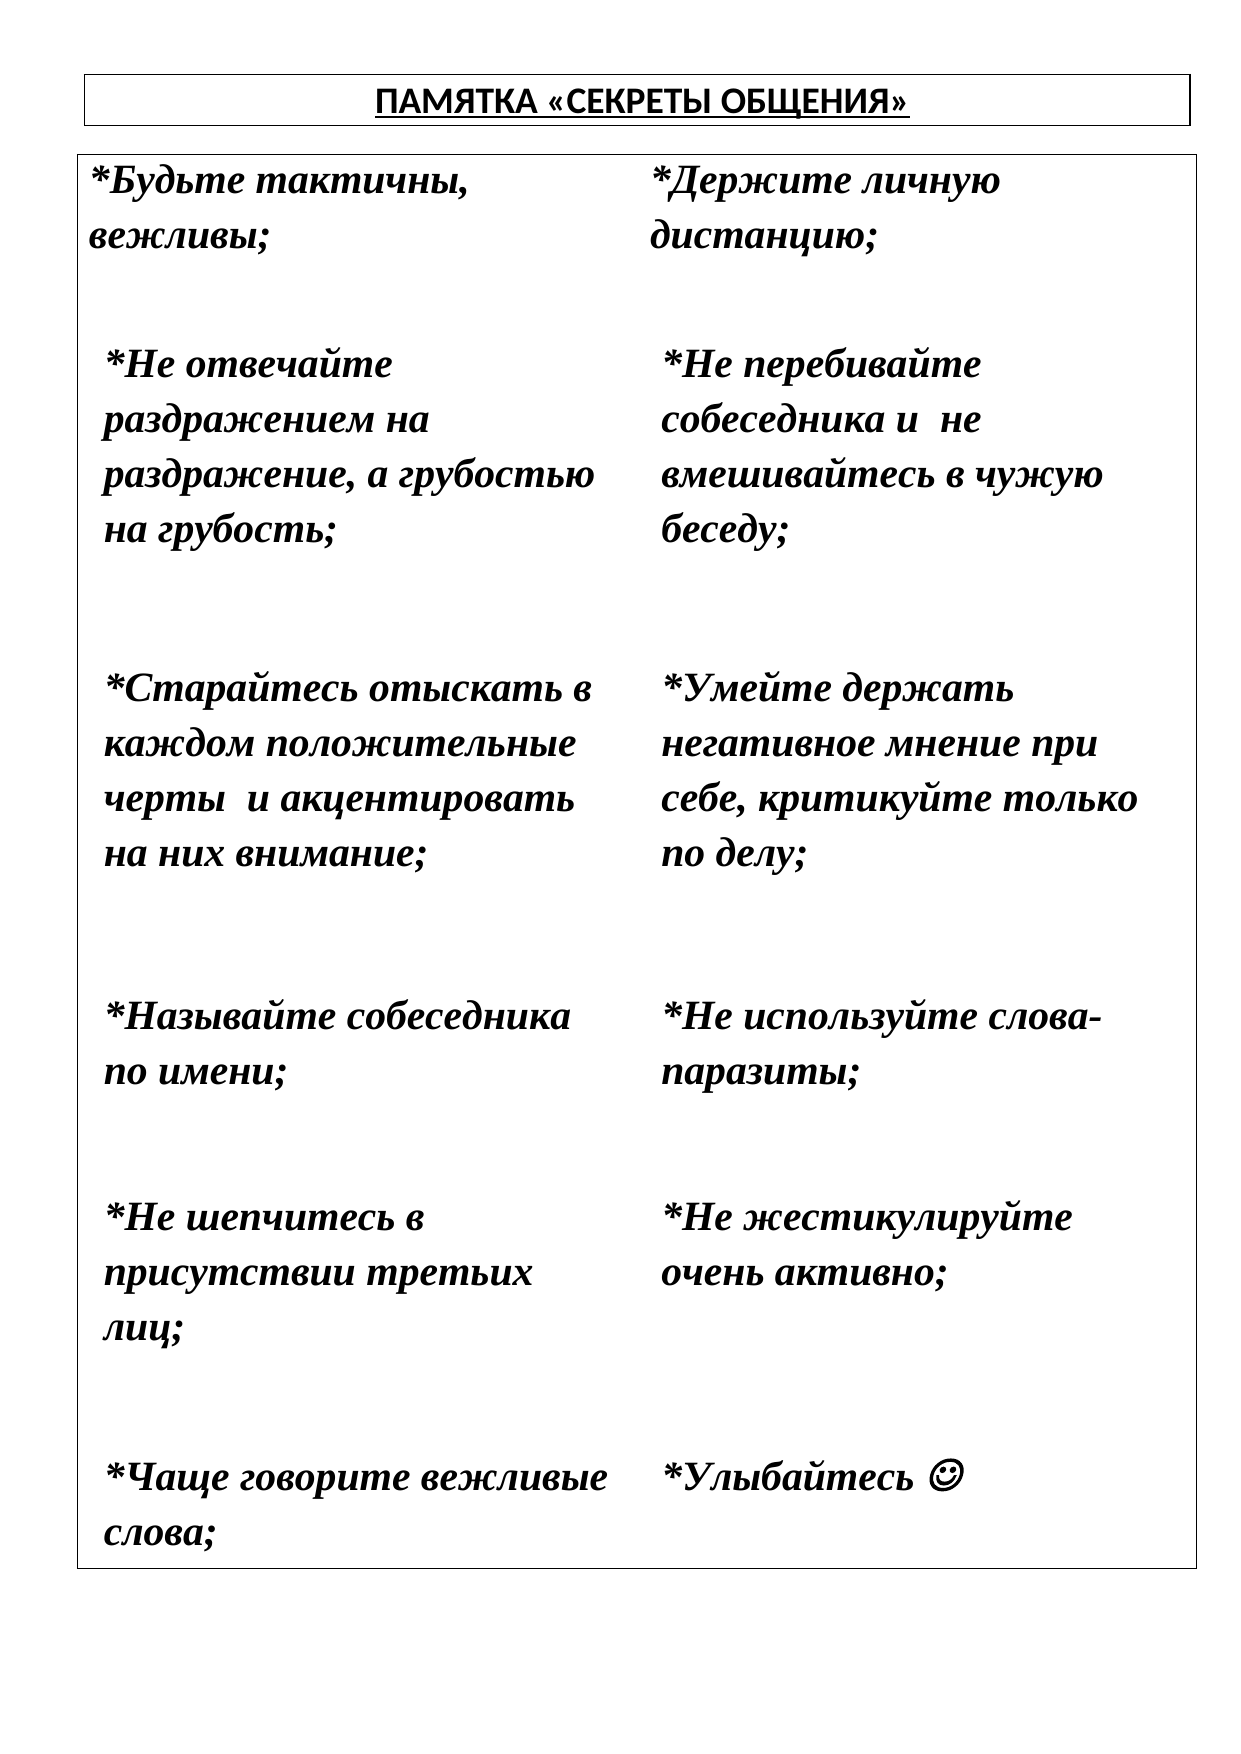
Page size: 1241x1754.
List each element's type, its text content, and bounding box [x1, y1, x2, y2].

table_cell *Не шепчитесь в присутствии третьих лиц; [78, 1191, 635, 1451]
table_header *Держите личную дистанцию; [635, 155, 1196, 338]
table_cell *Чаще говорите вежливые слова; [78, 1451, 635, 1568]
table_cell *Улыбайтесь [635, 1451, 1196, 1568]
table_cell *Называйте собеседника по имени; [78, 991, 635, 1191]
table_cell *Не отвечайте раздражением на раздражение, а грубостью на грубость; [78, 338, 635, 663]
table_cell *Не жестикулируйте очень активно; [635, 1191, 1196, 1451]
table_cell *Умейте держать негативное мнение при себе, критикуйте только по делу; [635, 663, 1196, 991]
table_cell *Старайтесь отыскать в каждом положительные черты и акцентировать на них внимание; [78, 663, 635, 991]
text ПАМЯТКА «СЕКРЕТЫ ОБЩЕНИЯ» [85, 75, 1189, 125]
table_header *Будьте тактичны, вежливы; [78, 155, 635, 338]
table_cell *Не используйте слова-паразиты; [635, 991, 1196, 1191]
table_cell *Не перебивайте собеседника и не вмешивайтесь в чужую беседу; [635, 338, 1196, 663]
